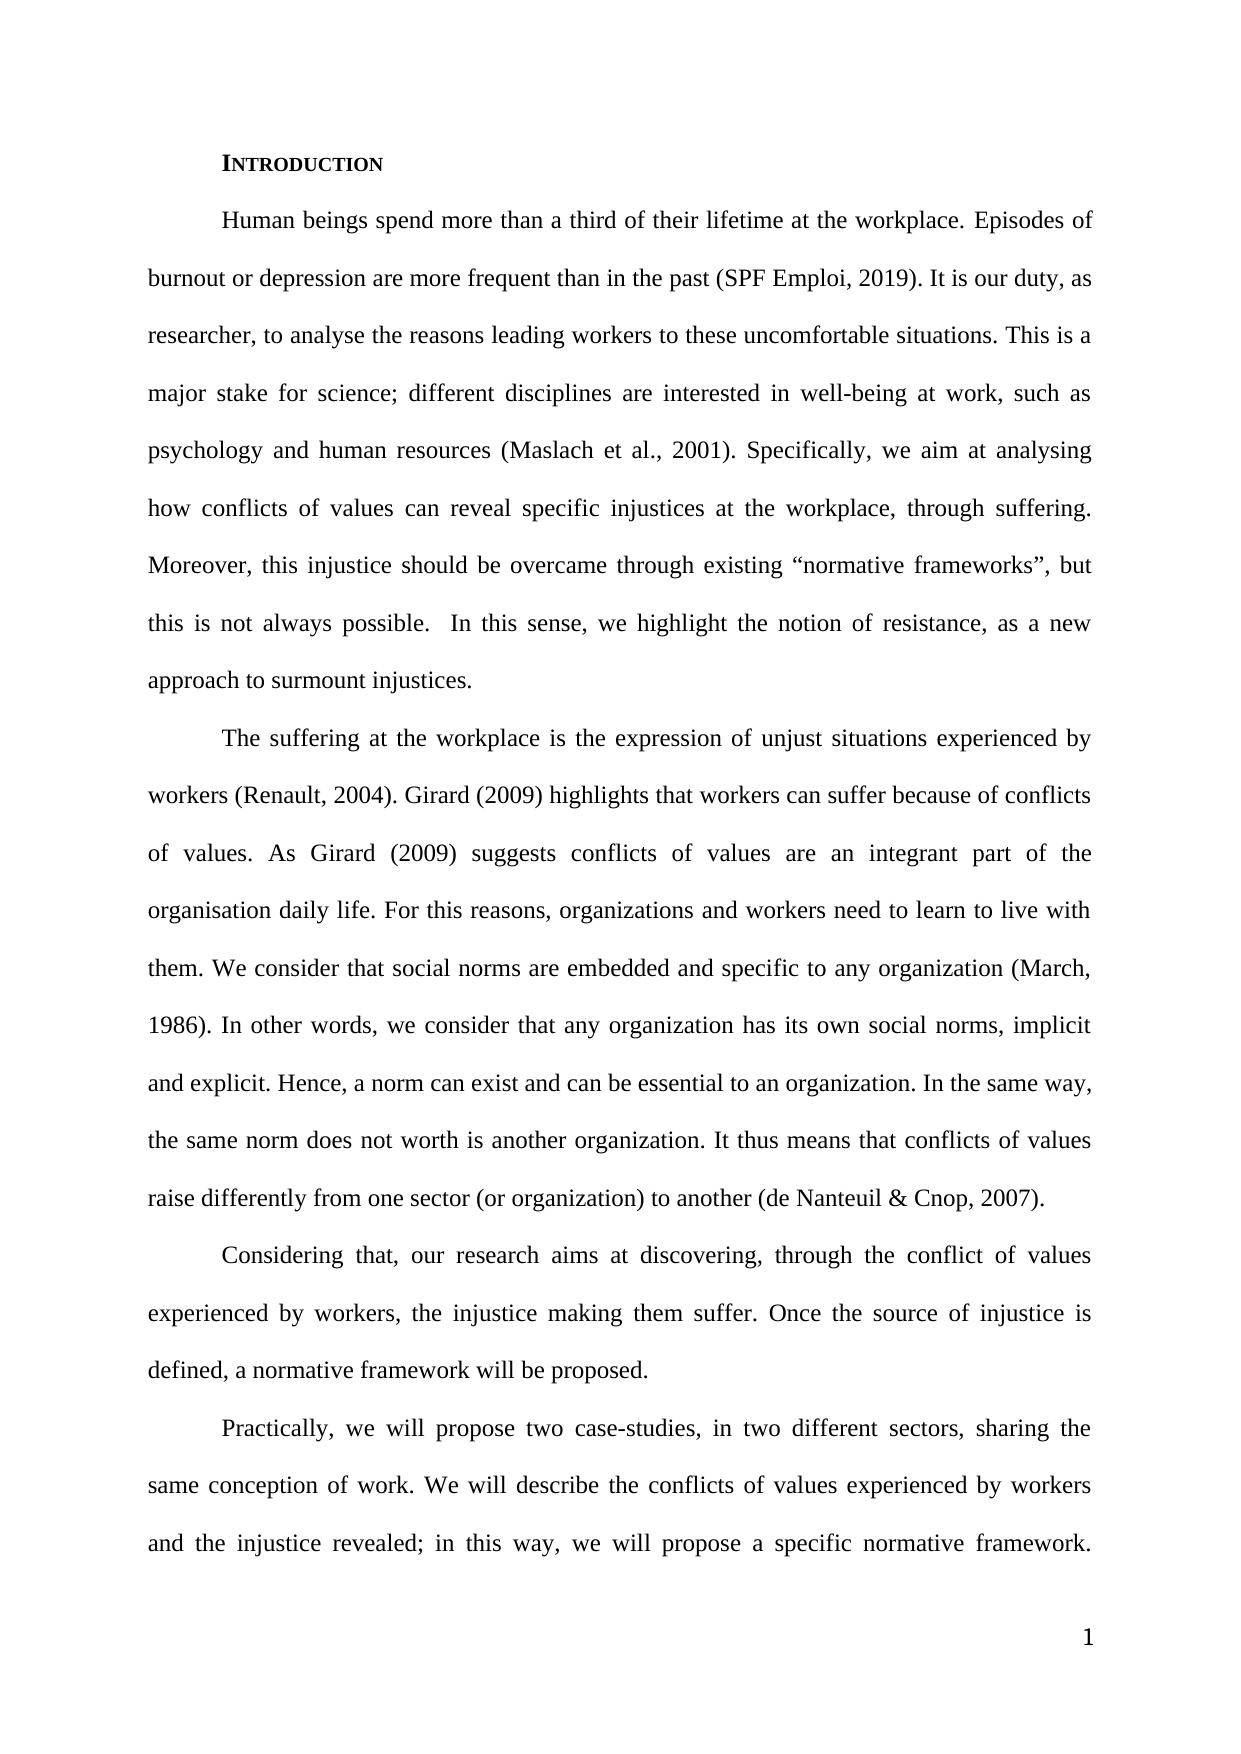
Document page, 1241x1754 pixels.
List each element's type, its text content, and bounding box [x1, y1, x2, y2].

text Considering that, our research aims at discovering, through the conflict of values experienced by workers, the injustice making them suffer. Once the source of injustice is defined, a normative framework will be proposed. [148, 1240, 1093, 1384]
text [148, 1413, 1093, 1556]
text Introduction [148, 148, 1093, 176]
text The suffering at the workplace is the expression of unjust situations experienced by workers (Renault, 2004). Girard (2009) highlights that workers can suffer because of conflicts of values. As Girard (2009) suggests conflicts of values are an integrant part of the organisation daily life. For this reasons, organizations and workers need to learn to live with them. We consider that social norms are embedded and specific to any organization (March, 1986). In other words, we consider that any organization has its own social norms, implicit and explicit. Hence, a norm can exist and can be essential to an organization. In the same way, the same norm does not worth is another organization. It thus means that conflicts of values raise differently from one sector (or organization) to another (de Nanteuil & Cnop, 2007). [148, 723, 1093, 1211]
text Human beings spend more than a third of their lifetime at the workplace. Episodes of burnout or depression are more frequent than in the past (SPF Emploi, 2019). It is our duty, as researcher, to analyse the reasons leading workers to these uncomfortable situations. This is a major stake for science; different disciplines are interested in well-being at work, such as psychology and human resources (Maslach et al., 2001). Specifically, we aim at analysing how conflicts of values can reveal specific injustices at the workplace, through suffering. Moreover, this injustice should be overcame through existing “normative frameworks”, but this is not always possible. In this sense, we highlight the notion of resistance, as a new approach to surmount injustices. [148, 205, 1093, 694]
